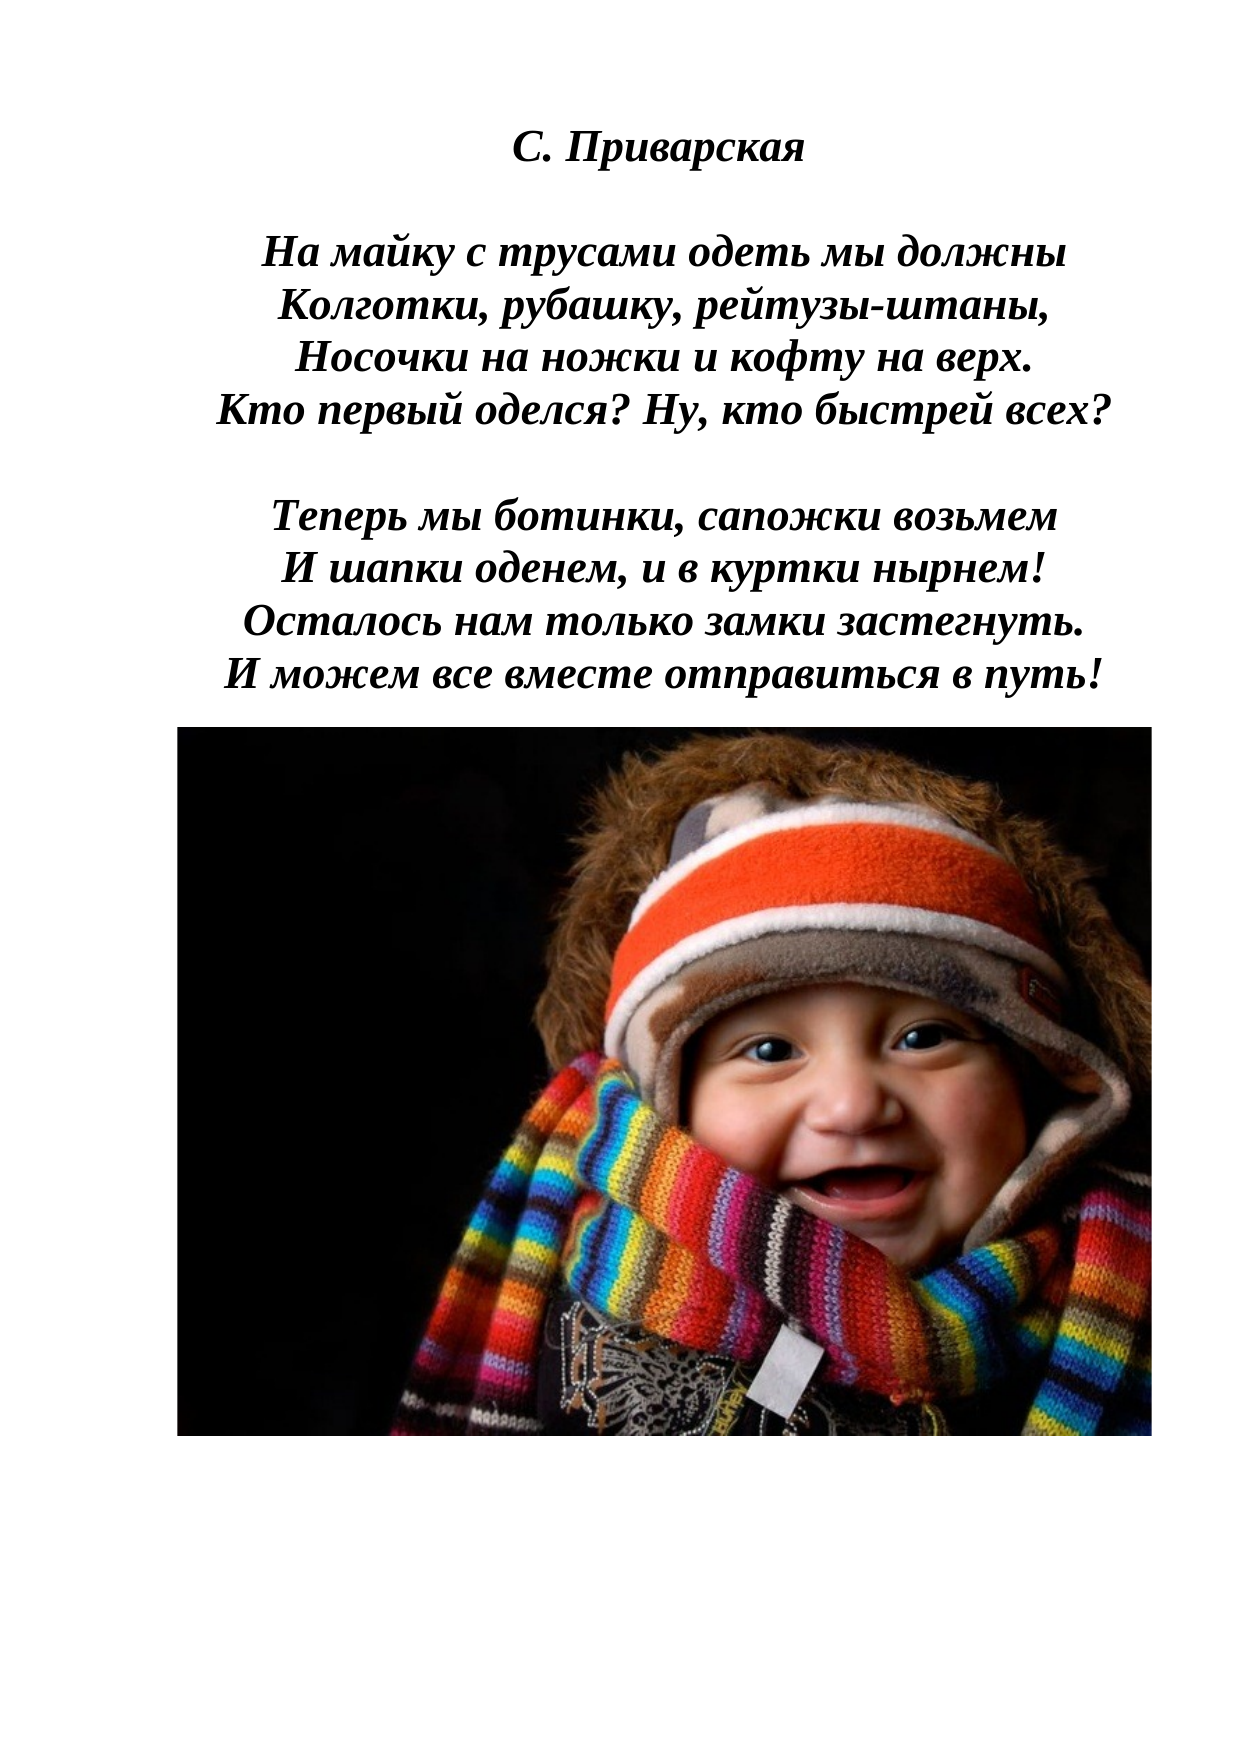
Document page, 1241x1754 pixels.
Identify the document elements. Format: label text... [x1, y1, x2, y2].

picture [177, 727, 1152, 1436]
text С. Приварская На майку с трусами одеть мы должны Колготки, рубашку, рейтузы-штаны, Носочки на ножки и кофту на верх. Кто первый оделся? Ну, кто быстрей всех? Теперь мы ботинки, сапожки возьмем И шапки оденем, и в куртки нырнем! Осталось нам только замки застегнуть. И можем все вместе отправиться в путь! [177, 118, 1152, 698]
